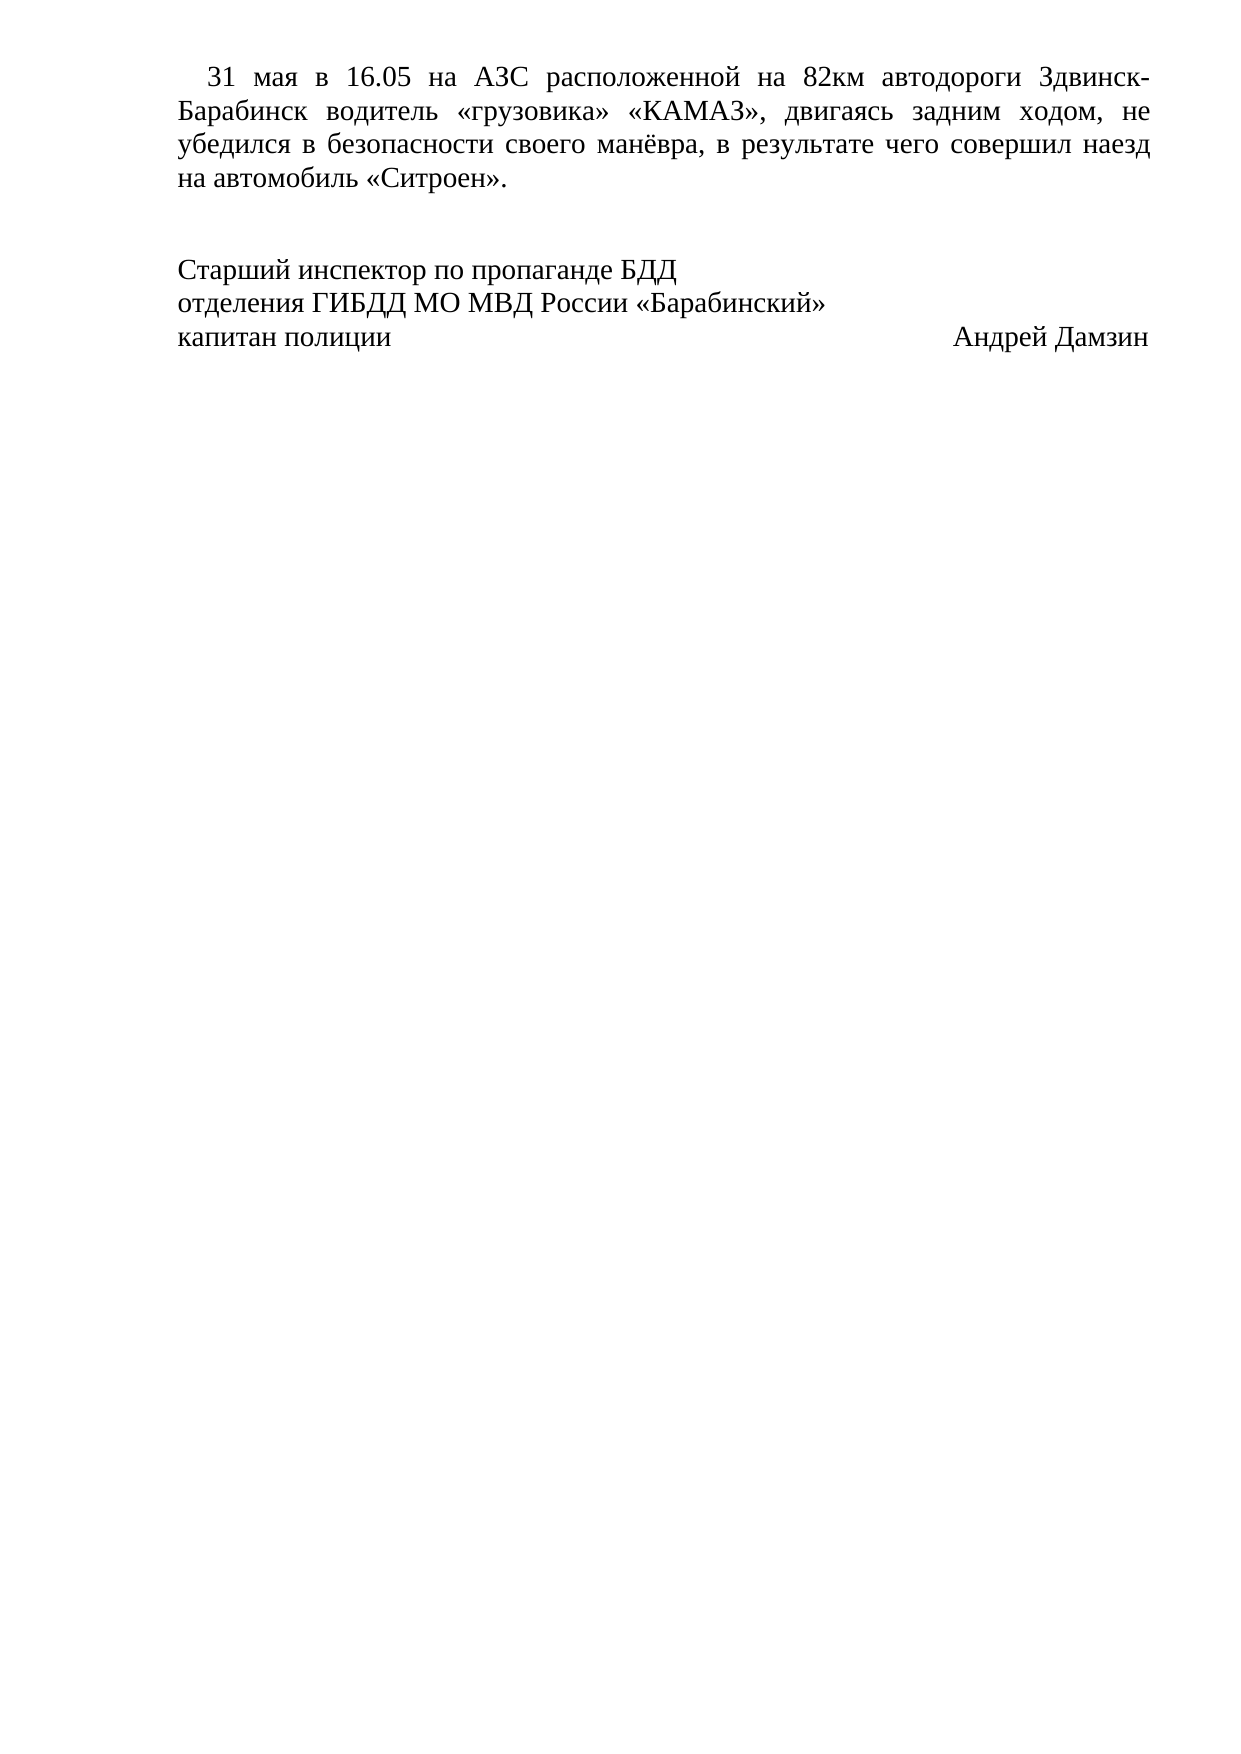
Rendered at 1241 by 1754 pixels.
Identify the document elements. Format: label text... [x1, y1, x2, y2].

text капитан полиции Андрей Дамзин [177, 319, 1152, 352]
text отделения ГИБДД МО МВД России «Барабинский» [177, 285, 1152, 319]
text Старший инспектор по пропаганде БДД [177, 252, 1152, 285]
text 31 мая в 16.05 на АЗС расположенной на 82км автодороги Здвинск-Барабинск водитель «грузовика» «КАМАЗ», двигаясь задним ходом, не убедился в безопасности своего манёвра, в результате чего совершил наезд на автомобиль «Ситроен». [177, 59, 1152, 193]
